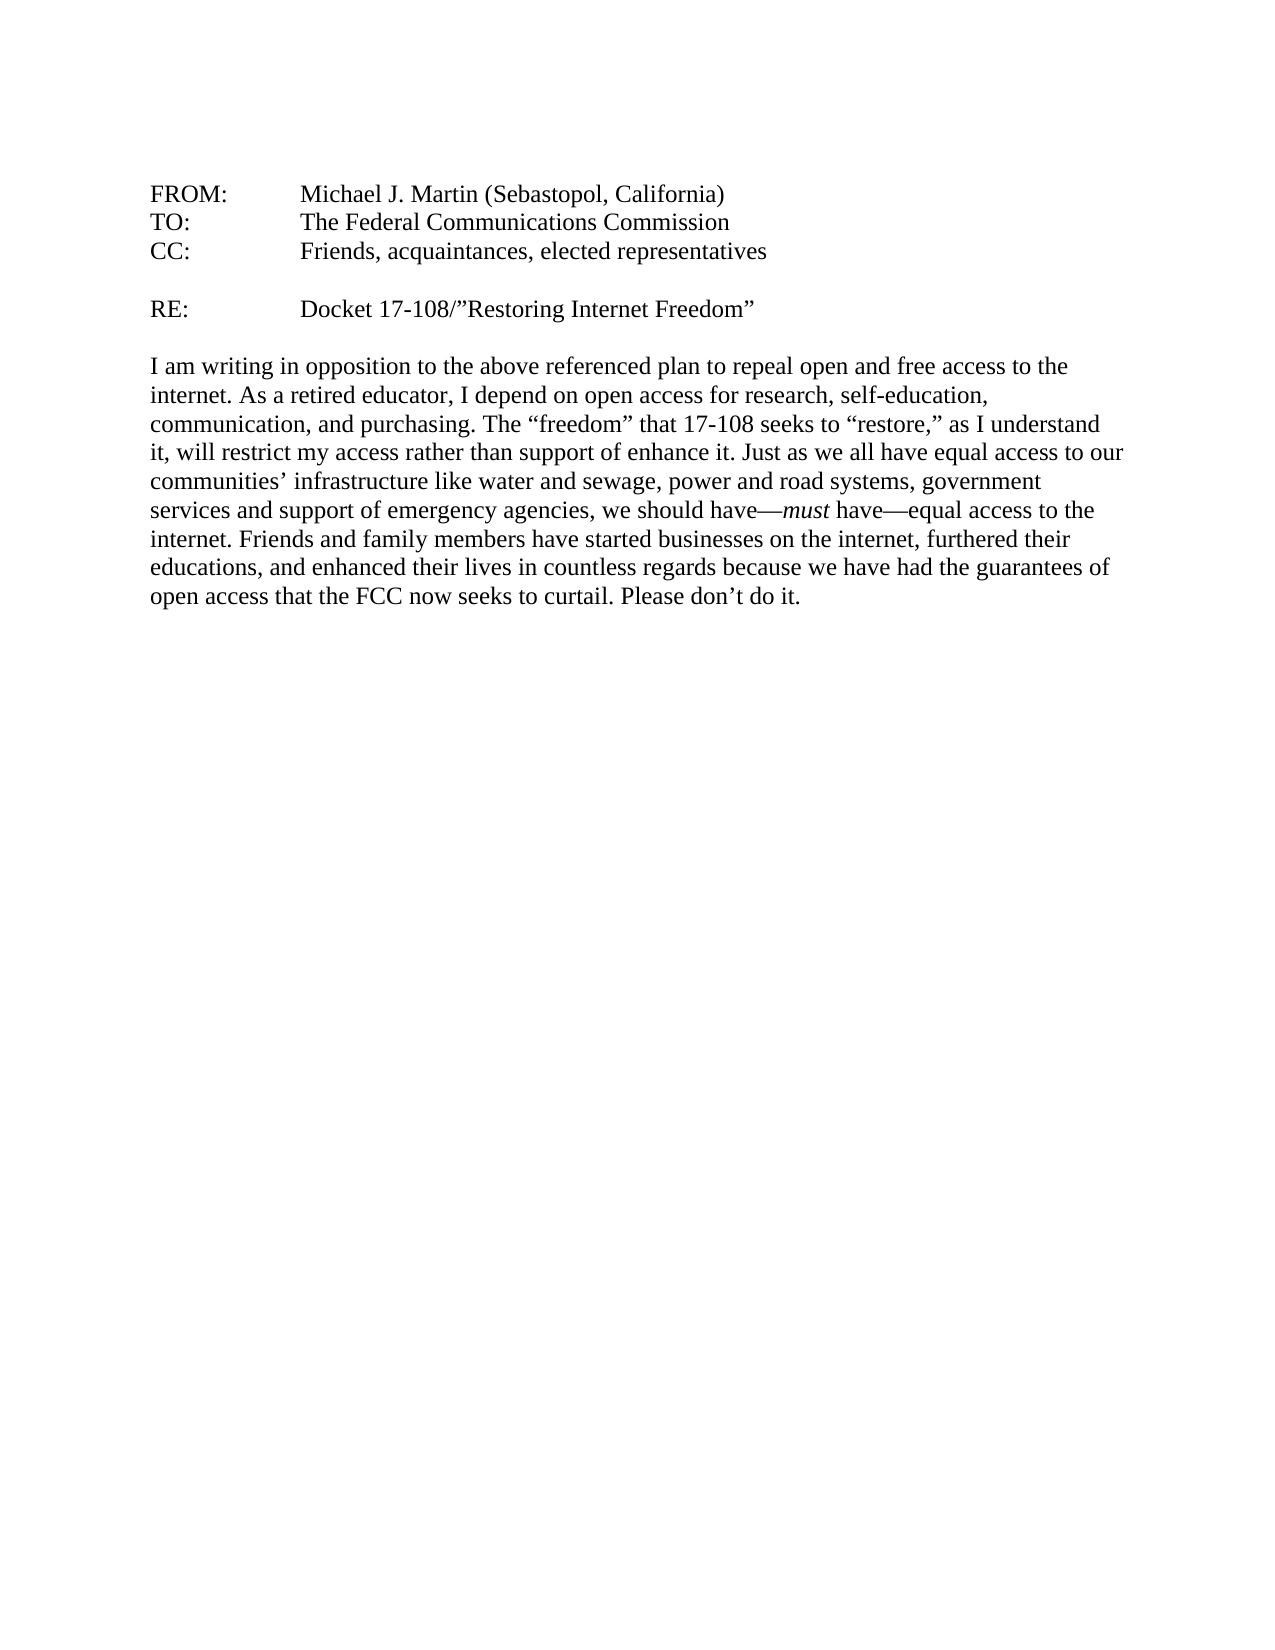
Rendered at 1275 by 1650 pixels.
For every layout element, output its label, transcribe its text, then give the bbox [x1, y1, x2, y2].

text I am writing in opposition to the above referenced plan to repeal open and free access to the internet. As a retired educator, I depend on open access for research, self-education, communication, and purchasing. The “freedom” that 17-108 seeks to “restore,” as I understand it, will restrict my access rather than support of enhance it. Just as we all have equal access to our communities’ infrastructure like water and sewage, power and road systems, government services and support of emergency agencies, we should have—must have—equal access to the internet. Friends and family members have started businesses on the internet, furthered their educations, and enhanced their lives in countless regards because we have had the guarantees of open access that the FCC now seeks to curtail. Please don’t do it. [150, 351, 1125, 610]
text TO: The Federal Communications Commission [150, 207, 1125, 236]
text CC: Friends, acquaintances, elected representatives [150, 236, 1125, 265]
text RE: Docket 17-108/”Restoring Internet Freedom” [150, 294, 1125, 322]
text FROM: Michael J. Martin (Sebastopol, California) [150, 179, 1125, 207]
